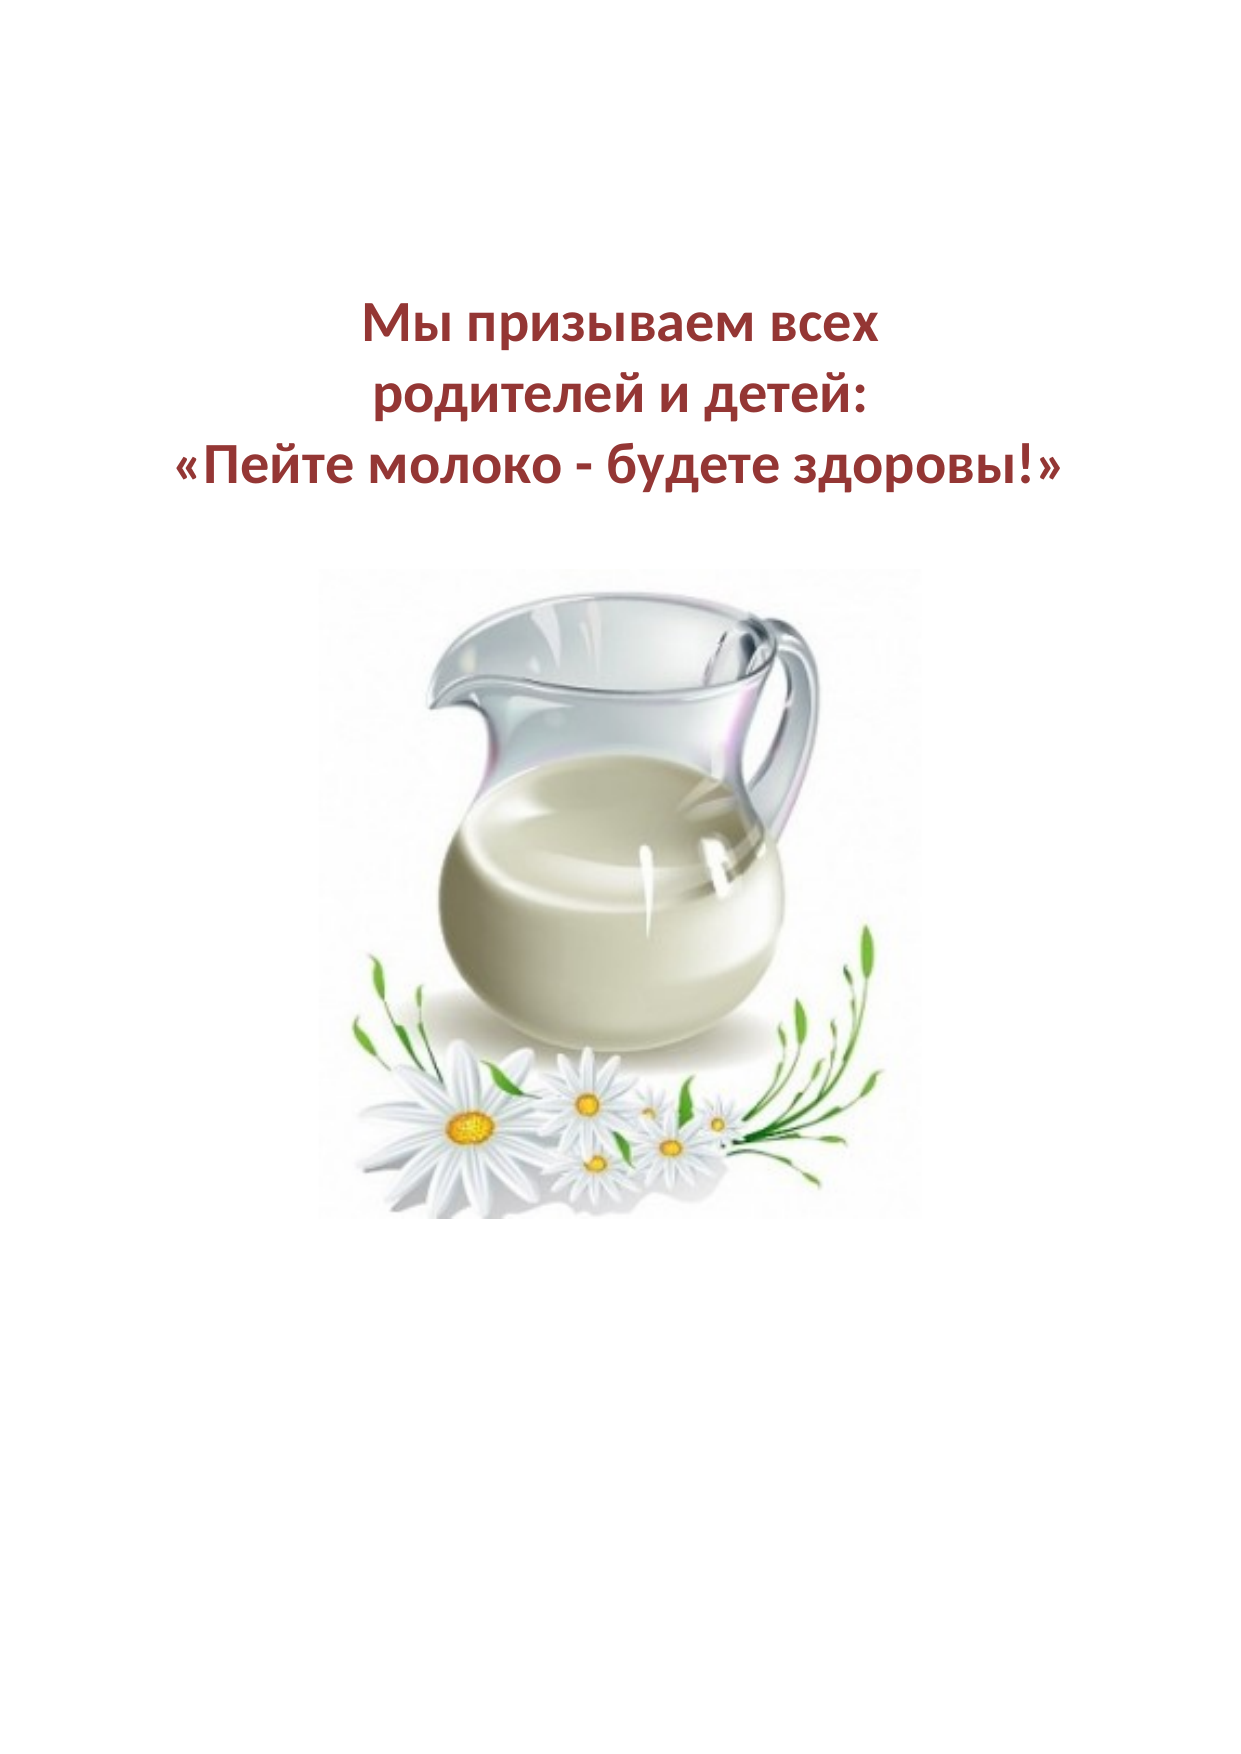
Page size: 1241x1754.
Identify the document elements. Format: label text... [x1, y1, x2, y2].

text «Пейте молоко - будете здоровы!» [0, 427, 1240, 498]
text Мы призываем всех [0, 284, 1240, 356]
text родителей и детей: [0, 356, 1240, 427]
picture [318, 569, 922, 1219]
